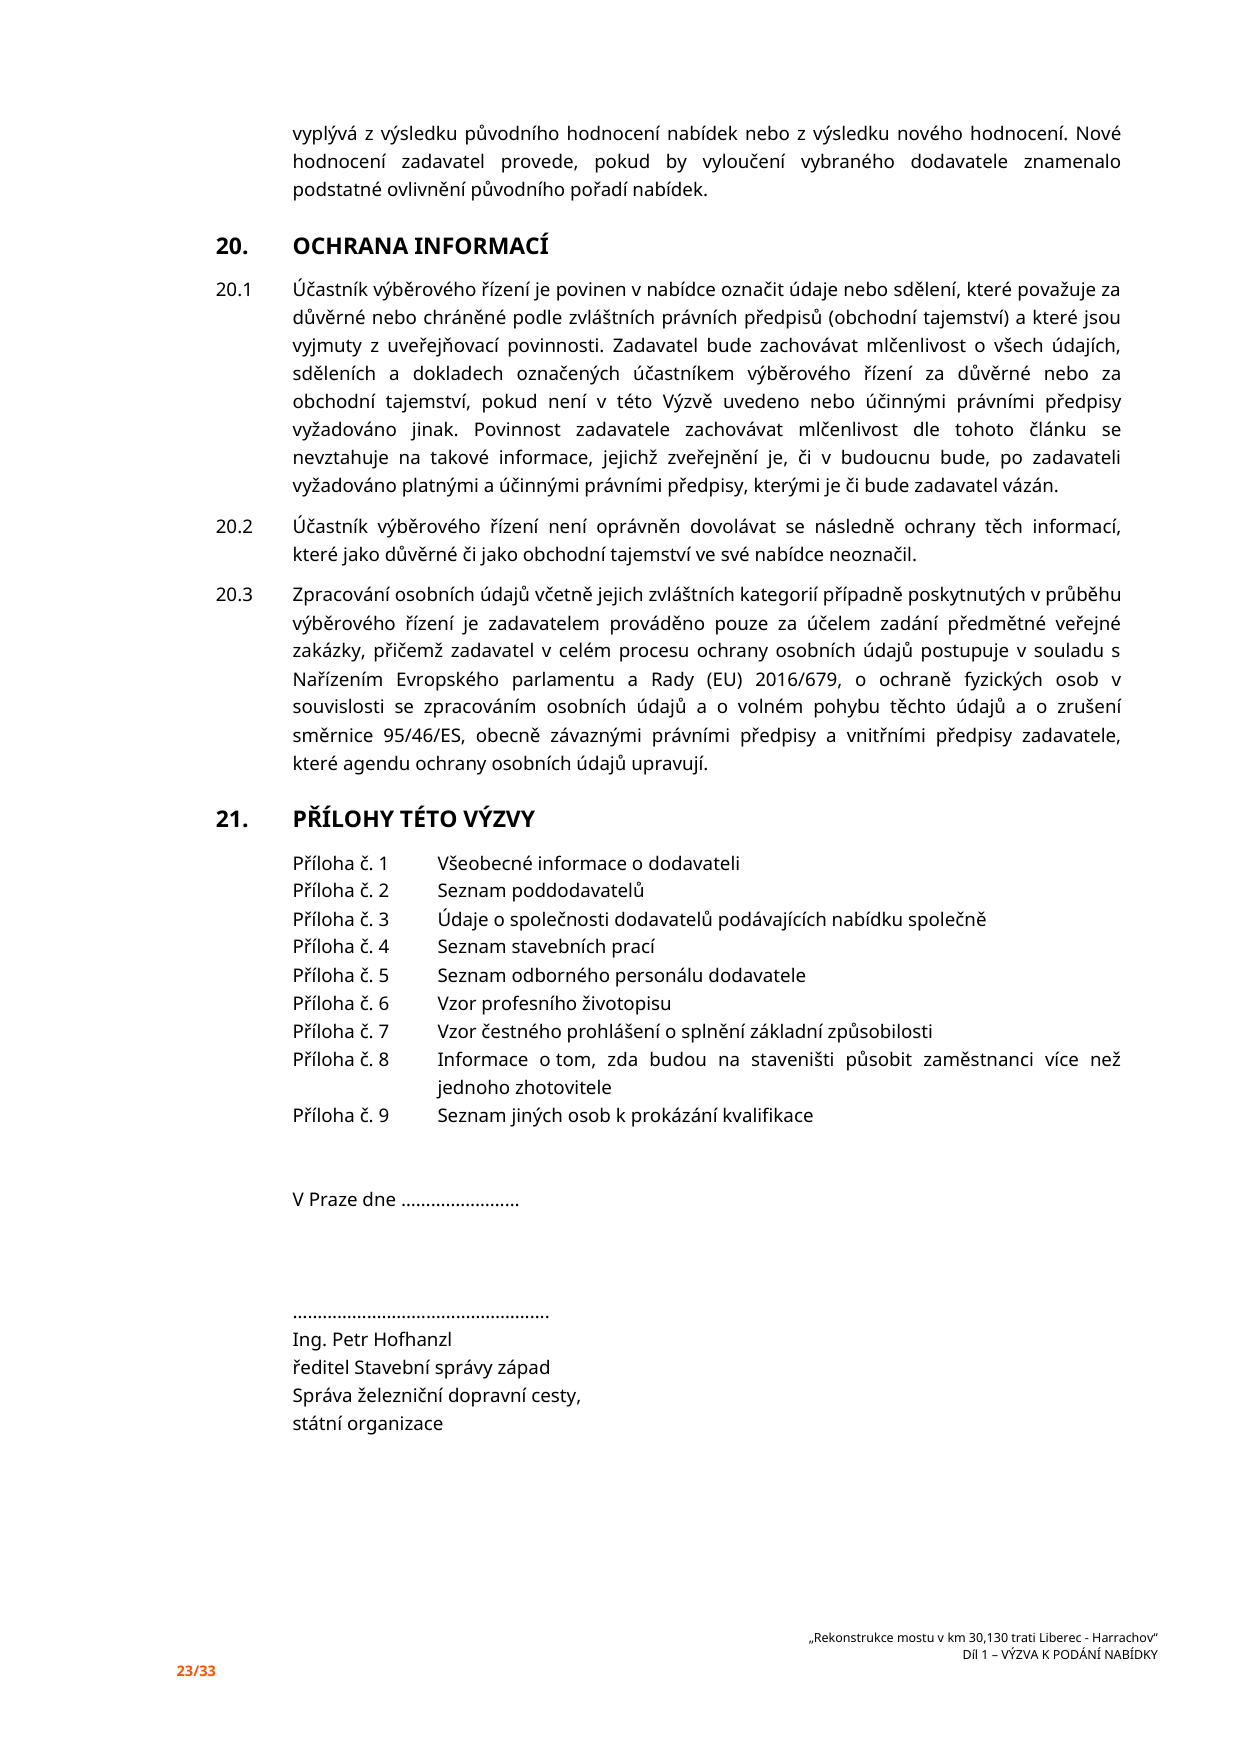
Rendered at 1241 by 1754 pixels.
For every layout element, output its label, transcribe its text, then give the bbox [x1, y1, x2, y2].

text Příloha č. 5 Seznam odborného personálu dodavatele [292, 962, 1122, 987]
text Zpracování osobních údajů včetně jejich zvláštních kategorií případně poskytnutých v průběhu výběrového řízení je zadavatelem prováděno pouze za účelem zadání předmětné veřejné zakázky, přičemž zadavatel v celém procesu ochrany osobních údajů postupuje v souladu s Nařízením Evropského parlamentu a Rady (EU) 2016/679, o ochraně fyzických osob v souvislosti se zpracováním osobních údajů a o volném pohybu těchto údajů a o zrušení směrnice 95/46/ES, obecně závaznými právními předpisy a vnitřními předpisy zadavatele, které agendu ochrany osobních údajů upravují. [216, 582, 1122, 775]
text Správa železniční dopravní cesty, [292, 1382, 1122, 1408]
text ……………………………………………. [292, 1298, 1122, 1324]
text Příloha č. 3 Údaje o společnosti dodavatelů podávajících nabídku společně [292, 906, 1122, 931]
text státní organizace [292, 1410, 1122, 1436]
text Příloha č. 9 Seznam jiných osob k prokázání kvalifikace [292, 1102, 1122, 1127]
text Příloha č. 6 Vzor profesního životopisu [292, 990, 1122, 1015]
text Příloha č. 8 Informace o tom, zda budou na staveništi působit zaměstnanci více než jednoho zhotovitele [292, 1046, 1122, 1099]
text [216, 121, 1122, 202]
text V Praze dne …………………… [292, 1186, 1122, 1212]
text Příloha č. 2 Seznam poddodavatelů [292, 878, 1122, 903]
text Účastník výběrového řízení je povinen v nabídce označit údaje nebo sdělení, které považuje za důvěrné nebo chráněné podle zvláštních právních předpisů (obchodní tajemství) a které jsou vyjmuty z uveřejňovací povinnosti. Zadavatel bude zachovávat mlčenlivost o všech údajích, sděleních a dokladech označených účastníkem výběrového řízení za důvěrné nebo za obchodní tajemství, pokud není v této Výzvě uvedeno nebo účinnými právními předpisy vyžadováno jinak. Povinnost zadavatele zachovávat mlčenlivost dle tohoto článku se nevztahuje na takové informace, jejichž zveřejnění je, či v budoucnu bude, po zadavateli vyžadováno platnými a účinnými právními předpisy, kterými je či bude zadavatel vázán. [216, 277, 1122, 498]
text PŘÍLOHY TÉTO VÝZVY [216, 803, 1122, 834]
text Účastník výběrového řízení není oprávněn dovolávat se následně ochrany těch informací, které jako důvěrné či jako obchodní tajemství ve své nabídce neoznačil. [216, 513, 1122, 567]
text Příloha č. 4 Seznam stavebních prací [292, 934, 1122, 959]
text ředitel Stavební správy západ [292, 1354, 1122, 1380]
text Příloha č. 1 Všeobecné informace o dodavateli [292, 850, 1122, 875]
text Ing. Petr Hofhanzl [292, 1326, 1122, 1352]
text Příloha č. 7 Vzor čestného prohlášení o splnění základní způsobilosti [292, 1018, 1122, 1043]
text OCHRANA INFORMACÍ [216, 230, 1122, 261]
